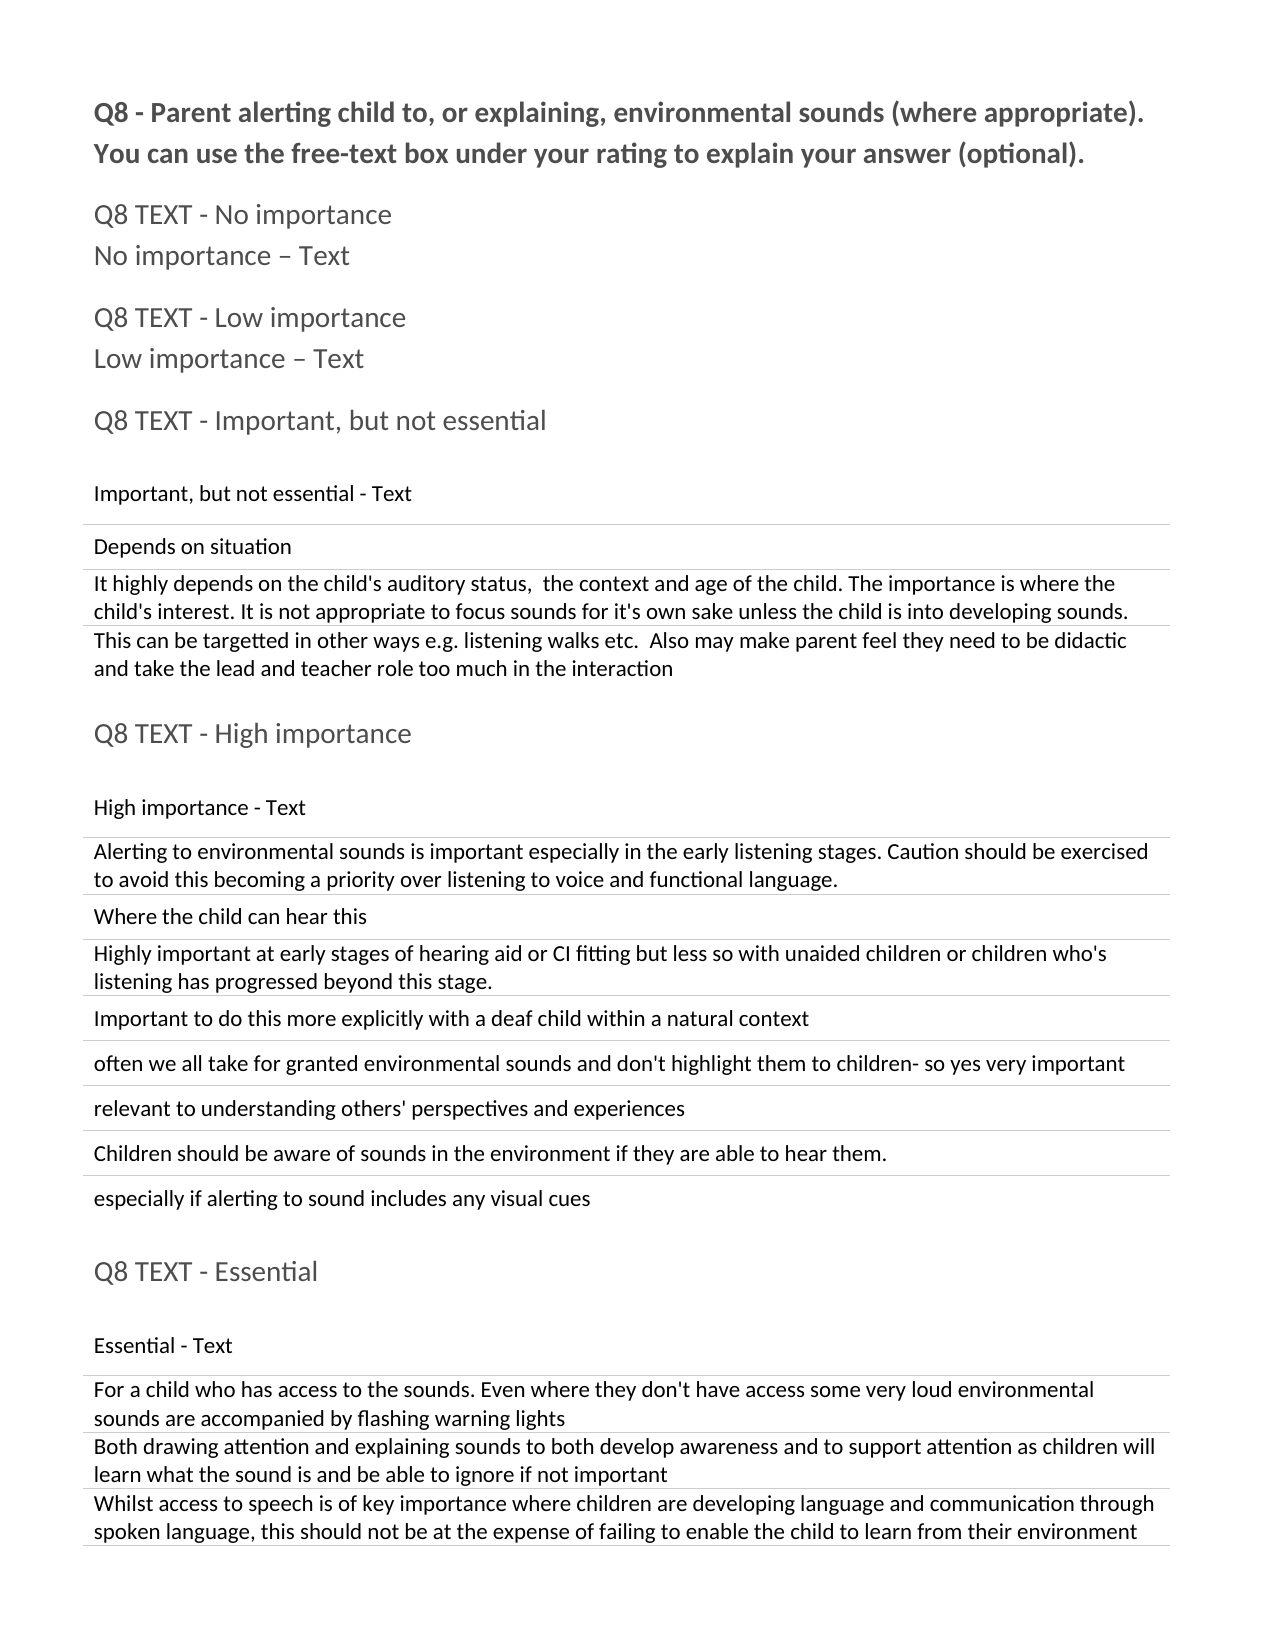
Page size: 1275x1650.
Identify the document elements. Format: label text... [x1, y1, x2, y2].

table_cell often we all take for granted environmental sounds and don't highlight them to children- so yes very important [83, 1041, 1170, 1085]
table_header Essential - Text [83, 1315, 1170, 1375]
table_cell Highly important at early stages of hearing aid or CI fitting but less so with unaided children or children who's listening has progressed beyond this stage. [83, 940, 1170, 995]
table_cell Depends on situation [83, 525, 1170, 569]
table_cell especially if alerting to sound includes any visual cues [83, 1176, 1170, 1220]
table_header Important, but not essential - Text [83, 464, 1170, 524]
table_cell This can be targetted in other ways e.g. listening walks etc. Also may make parent feel they need to be didactic and take the lead and teacher role too much in the interaction [83, 626, 1170, 682]
text Q8 TEXT - Essential [94, 1220, 1181, 1289]
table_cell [83, 1489, 1170, 1545]
table_cell Both drawing attention and explaining sounds to both develop awareness and to support attention as children will learn what the sound is and be able to ignore if not important [83, 1433, 1170, 1488]
table_cell Children should be aware of sounds in the environment if they are able to hear them. [83, 1131, 1170, 1175]
table_cell Where the child can hear this [83, 895, 1170, 938]
table_cell It highly depends on the child's auditory status, the context and age of the child. The importance is where the child's interest. It is not appropriate to focus sounds for it's own sake unless the child is into developing sounds. [83, 570, 1170, 625]
table_cell Important to do this more explicitly with a deaf child within a natural context [83, 996, 1170, 1040]
table_header High importance - Text [83, 777, 1170, 837]
text Q8 TEXT - Low importance Low importance – Text [94, 299, 1181, 376]
text Q8 TEXT - High importance [94, 682, 1181, 751]
text Q8 - Parent alerting child to, or explaining, environmental sounds (where appropriate). You can use the free-text box under your rating to explain your answer (optional). [94, 94, 1181, 170]
table_cell relevant to understanding others' perspectives and experiences [83, 1086, 1170, 1130]
table_cell Alerting to environmental sounds is important especially in the early listening stages. Caution should be exercised to avoid this becoming a priority over listening to voice and functional language. [83, 838, 1170, 893]
text Q8 TEXT - No importance No importance – Text [94, 196, 1181, 273]
text Q8 TEXT - Important, but not essential [94, 402, 1181, 437]
table_cell For a child who has access to the sounds. Even where they don't have access some very loud environmental sounds are accompanied by flashing warning lights [83, 1376, 1170, 1432]
